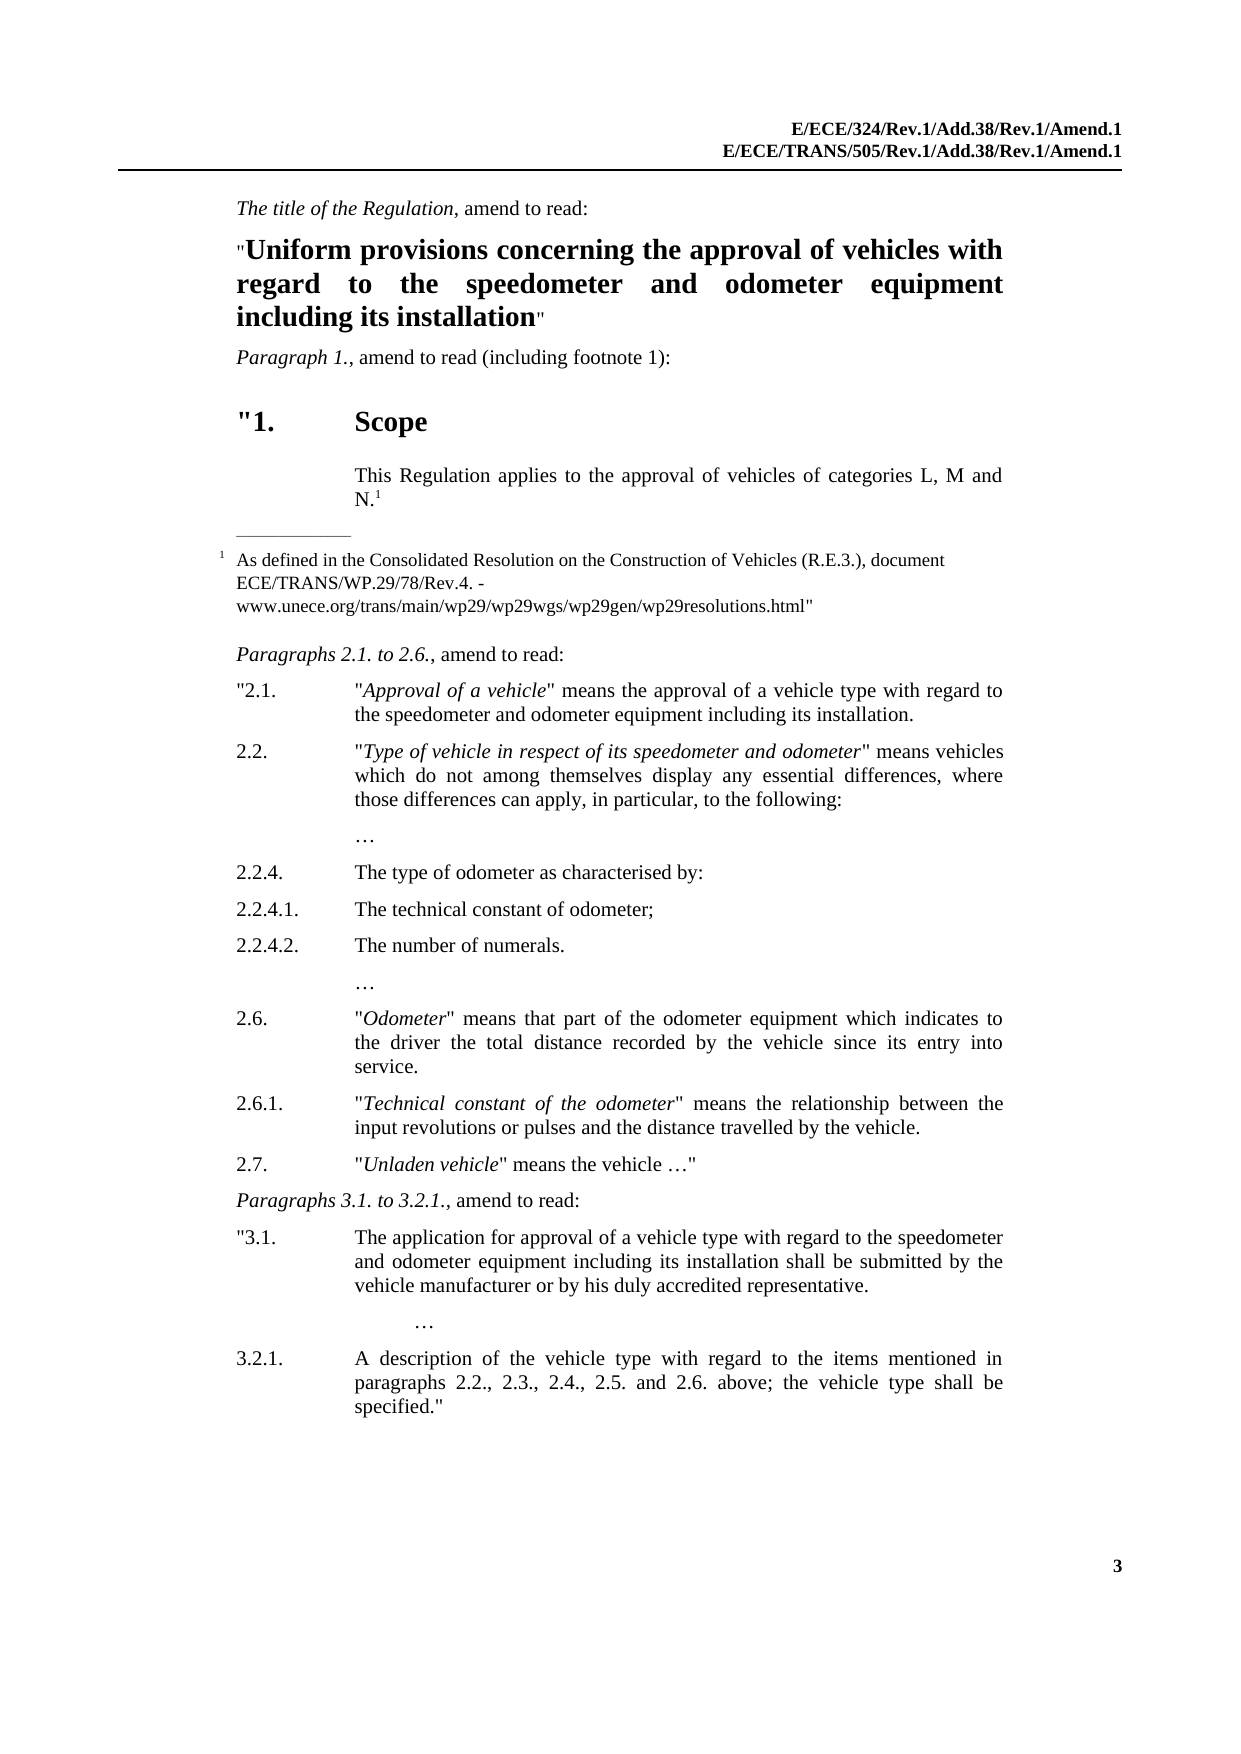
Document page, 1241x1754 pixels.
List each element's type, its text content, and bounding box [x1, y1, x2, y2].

text … [236, 1309, 1004, 1333]
text 3.2.1. A description of the vehicle type with regard to the items mentioned in paragraphs 2.2., 2.3., 2.4., 2.5. and 2.6. above; the vehicle type shall be specified." [236, 1346, 1004, 1418]
text Paragraph 1., amend to read (including footnote 1): [236, 345, 1004, 369]
text 2.6. "Odometer" means that part of the odometer equipment which indicates to the driver the total distance recorded by the vehicle since its entry into service. [236, 1006, 1004, 1078]
text 2.2.4.2. The number of numerals. [236, 933, 1004, 957]
text Paragraphs 3.1. to 3.2.1., amend to read: [236, 1188, 1004, 1212]
text "3.1. The application for approval of a vehicle type with regard to the speedometer and odometer equipment including its installation shall be submitted by the vehicle manufacturer or by his duly accredited representative. [236, 1225, 1004, 1297]
text 2.6.1. "Technical constant of the odometer" means the relationship between the input revolutions or pulses and the distance travelled by the vehicle. [236, 1091, 1004, 1139]
text … [236, 823, 1004, 847]
text "2.1. "Approval of a vehicle" means the approval of a vehicle type with regard to the speedometer and odometer equipment including its installation. [236, 678, 1004, 726]
text This Regulation applies to the approval of vehicles of categories L, M and N.1 [236, 463, 1004, 511]
text 1 As defined in the Consolidated Resolution on the Construction of Vehicles (R.E.3.), document ECE/TRANS/WP.29/78/Rev.4. - www.unece.org/trans/main/wp29/wp29wgs/wp29gen/wp29resolutions.html" [118, 548, 1004, 617]
text The title of the Regulation, amend to read: [236, 196, 1004, 220]
text 2.2.4. The type of odometer as characterised by: [236, 860, 1004, 884]
text … [236, 970, 1004, 994]
text 2.2.4.1. The technical constant of odometer; [236, 897, 1004, 921]
text Paragraphs 2.1. to 2.6., amend to read: [236, 642, 1004, 666]
text 2.7. "Unladen vehicle" means the vehicle …" [236, 1152, 1004, 1176]
text 2.2. "Type of vehicle in respect of its speedometer and odometer" means vehicles which do not among themselves display any essential differences, where those differences can apply, in particular, to the following: [236, 739, 1004, 811]
text ___________________ [236, 524, 1004, 548]
text "1. Scope [118, 407, 1004, 438]
text "Uniform provisions concerning the approval of vehicles with regard to the speedometer and odometer equipment including its installation" [236, 232, 1004, 333]
